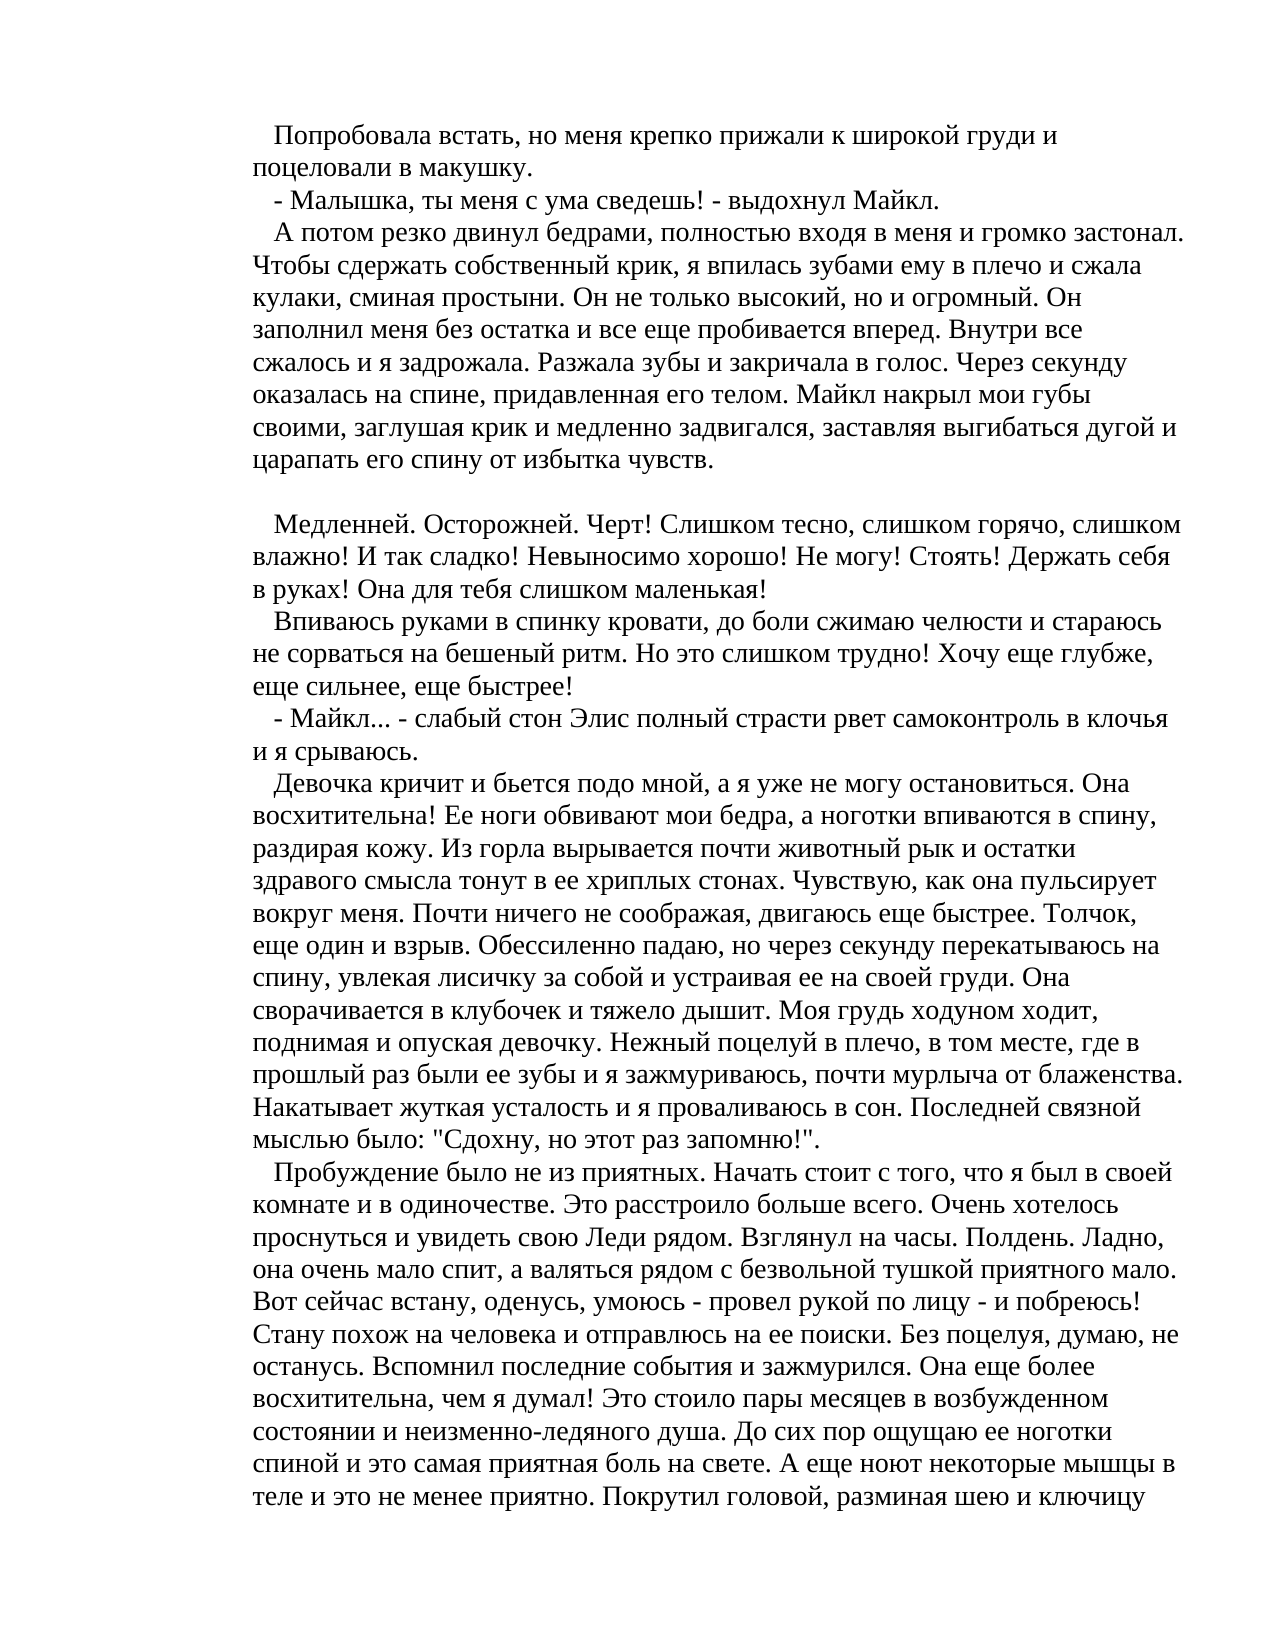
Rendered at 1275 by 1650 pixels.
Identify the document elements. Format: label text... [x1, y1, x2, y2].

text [252, 1155, 1186, 1511]
text Девочка кричит и бьется подо мной, а я уже не могу остановиться. Она восхитительна! Ее ноги обвивают мои бедра, а ноготки впиваются в спину, раздирая кожу. Из горла вырывается почти животный рык и остатки здравого смысла тонут в ее хриплых стонах. Чувствую, как она пульсирует вокруг меня. Почти ничего не соображая, двигаюсь еще быстрее. Толчок, еще один и взрыв. Обессиленно падаю, но через секунду перекатываюсь на спину, увлекая лисичку за собой и устраивая ее на своей груди. Она сворачивается в клубочек и тяжело дышит. Моя грудь ходуном ходит, поднимая и опуская девочку. Нежный поцелуй в плечо, в том месте, где в прошлый раз были ее зубы и я зажмуриваюсь, почти мурлыча от блаженства. Накатывает жуткая усталость и я проваливаюсь в сон. Последней связной мыслью было: "Сдохну, но этот раз запомню!". [252, 766, 1186, 1155]
text А потом резко двинул бедрами, полностью входя в меня и громко застонал. Чтобы сдержать собственный крик, я впилась зубами ему в плечо и сжала кулаки, сминая простыни. Он не только высокий, но и огромный. Он заполнил меня без остатка и все еще пробивается вперед. Внутри все сжалось и я задрожала. Разжала зубы и закричала в голос. Через секунду оказалась на спине, придавленная его телом. Майкл накрыл мои губы своими, заглушая крик и медленно задвигался, заставляя выгибаться дугой и царапать его спину от избытка чувств. [252, 215, 1186, 474]
text Впиваюсь руками в спинку кровати, до боли сжимаю челюсти и стараюсь не сорваться на бешеный ритм. Но это слишком трудно! Хочу еще глубже, еще сильнее, еще быстрее! [252, 604, 1186, 701]
text - Майкл... - слабый стон Элис полный страсти рвет самоконтроль в клочья и я срываюсь. [252, 701, 1186, 766]
text Медленней. Осторожней. Черт! Слишком тесно, слишком горячо, слишком влажно! И так сладко! Невыносимо хорошо! Не могу! Стоять! Держать себя в руках! Она для тебя слишком маленькая! [252, 507, 1186, 604]
text - Малышка, ты меня с ума сведешь! - выдохнул Майкл. [252, 183, 1186, 215]
text Попробовала встать, но меня крепко прижали к широкой груди и поцеловали в макушку. [252, 118, 1186, 183]
